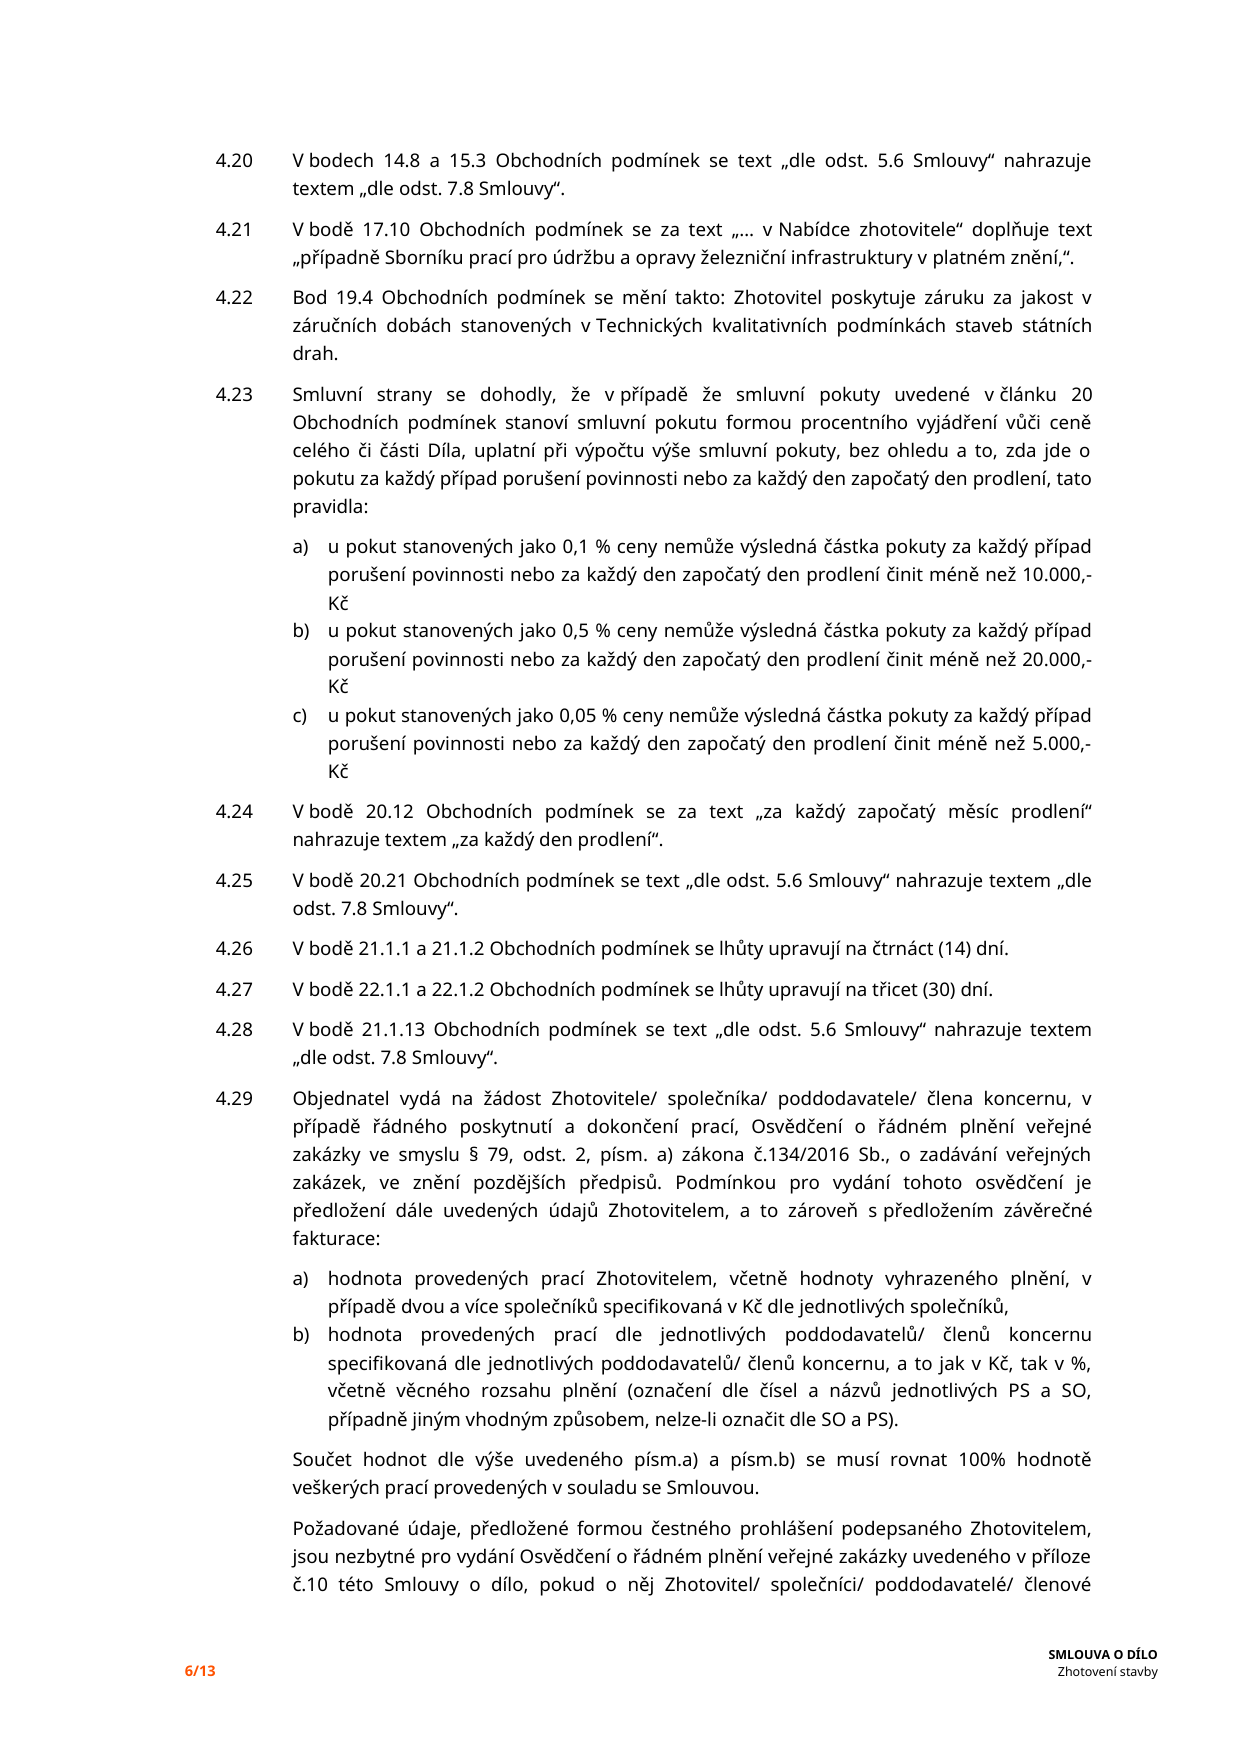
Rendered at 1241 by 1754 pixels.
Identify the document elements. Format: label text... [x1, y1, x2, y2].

text V bodě 20.12 Obchodních podmínek se za text „za každý započatý měsíc prodlení“ nahrazuje textem „za každý den prodlení“. [216, 798, 1093, 852]
text V bodě 21.1.13 Obchodních podmínek se text „dle odst. 5.6 Smlouvy“ nahrazuje textem „dle odst. 7.8 Smlouvy“. [216, 1017, 1093, 1070]
text u pokut stanovených jako 0,5 % ceny nemůže výsledná částka pokuty za každý případ porušení povinnosti nebo za každý den započatý den prodlení činit méně než 20.000,- Kč [292, 618, 1093, 699]
list hodnota provedených prací Zhotovitelem, včetně hodnoty vyhrazeného plnění, v případě dvou a více společníků specifikovaná v Kč dle jednotlivých společníků, [292, 1266, 1093, 1319]
text V bodě 17.10 Obchodních podmínek se za text „… v Nabídce zhotovitele“ doplňuje text „případně Sborníku prací pro údržbu a opravy železniční infrastruktury v platném znění,“. [216, 216, 1093, 269]
text hodnota provedených prací dle jednotlivých poddodavatelů/ členů koncernu specifikovaná dle jednotlivých poddodavatelů/ členů koncernu, a to jak v Kč, tak v %, včetně věcného rozsahu plnění (označení dle čísel a názvů jednotlivých PS a SO, případně jiným vhodným způsobem, nelze-li označit dle SO a PS). [292, 1322, 1093, 1431]
text Bod 19.4 Obchodních podmínek se mění takto: Zhotovitel poskytuje záruku za jakost v záručních dobách stanovených v Technických kvalitativních podmínkách staveb státních drah. [216, 284, 1093, 366]
text V bodech 14.8 a 15.3 Obchodních podmínek se text „dle odst. 5.6 Smlouvy“ nahrazuje textem „dle odst. 7.8 Smlouvy“. [216, 147, 1093, 201]
text V bodě 20.21 Obchodních podmínek se text „dle odst. 5.6 Smlouvy“ nahrazuje textem „dle odst. 7.8 Smlouvy“. [216, 867, 1093, 921]
list u pokut stanovených jako 0,1 % ceny nemůže výsledná částka pokuty za každý případ porušení povinnosti nebo za každý den započatý den prodlení činit méně než 10.000,- Kč [292, 534, 1093, 615]
text V bodě 22.1.1 a 22.1.2 Obchodních podmínek se lhůty upravují na třicet (30) dní. [216, 976, 1093, 1002]
text Smluvní strany se dohodly, že v případě že smluvní pokuty uvedené v článku 20 Obchodních podmínek stanoví smluvní pokutu formou procentního vyjádření vůči ceně celého či části Díla, uplatní při výpočtu výše smluvní pokuty, bez ohledu a to, zda jde o pokutu za každý případ porušení povinnosti nebo za každý den započatý den prodlení, tato pravidla: [216, 381, 1093, 519]
text Objednatel vydá na žádost Zhotovitele/ společníka/ poddodavatele/ člena koncernu, v případě řádného poskytnutí a dokončení prací, Osvědčení o řádném plnění veřejné zakázky ve smyslu § 79, odst. 2, písm. a) zákona č.134/2016 Sb., o zadávání veřejných zakázek, ve znění pozdějších předpisů. Podmínkou pro vydání tohoto osvědčení je předložení dále uvedených údajů Zhotovitelem, a to zároveň s předložením závěrečné fakturace: [216, 1085, 1093, 1251]
text u pokut stanovených jako 0,05 % ceny nemůže výsledná částka pokuty za každý případ porušení povinnosti nebo za každý den započatý den prodlení činit méně než 5.000,- Kč [292, 702, 1093, 783]
text V bodě 21.1.1 a 21.1.2 Obchodních podmínek se lhůty upravují na čtrnáct (14) dní. [216, 936, 1093, 961]
text Součet hodnot dle výše uvedeného písm.a) a písm.b) se musí rovnat 100% hodnotě veškerých prací provedených v souladu se Smlouvou. [292, 1446, 1093, 1500]
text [292, 1515, 1093, 1596]
